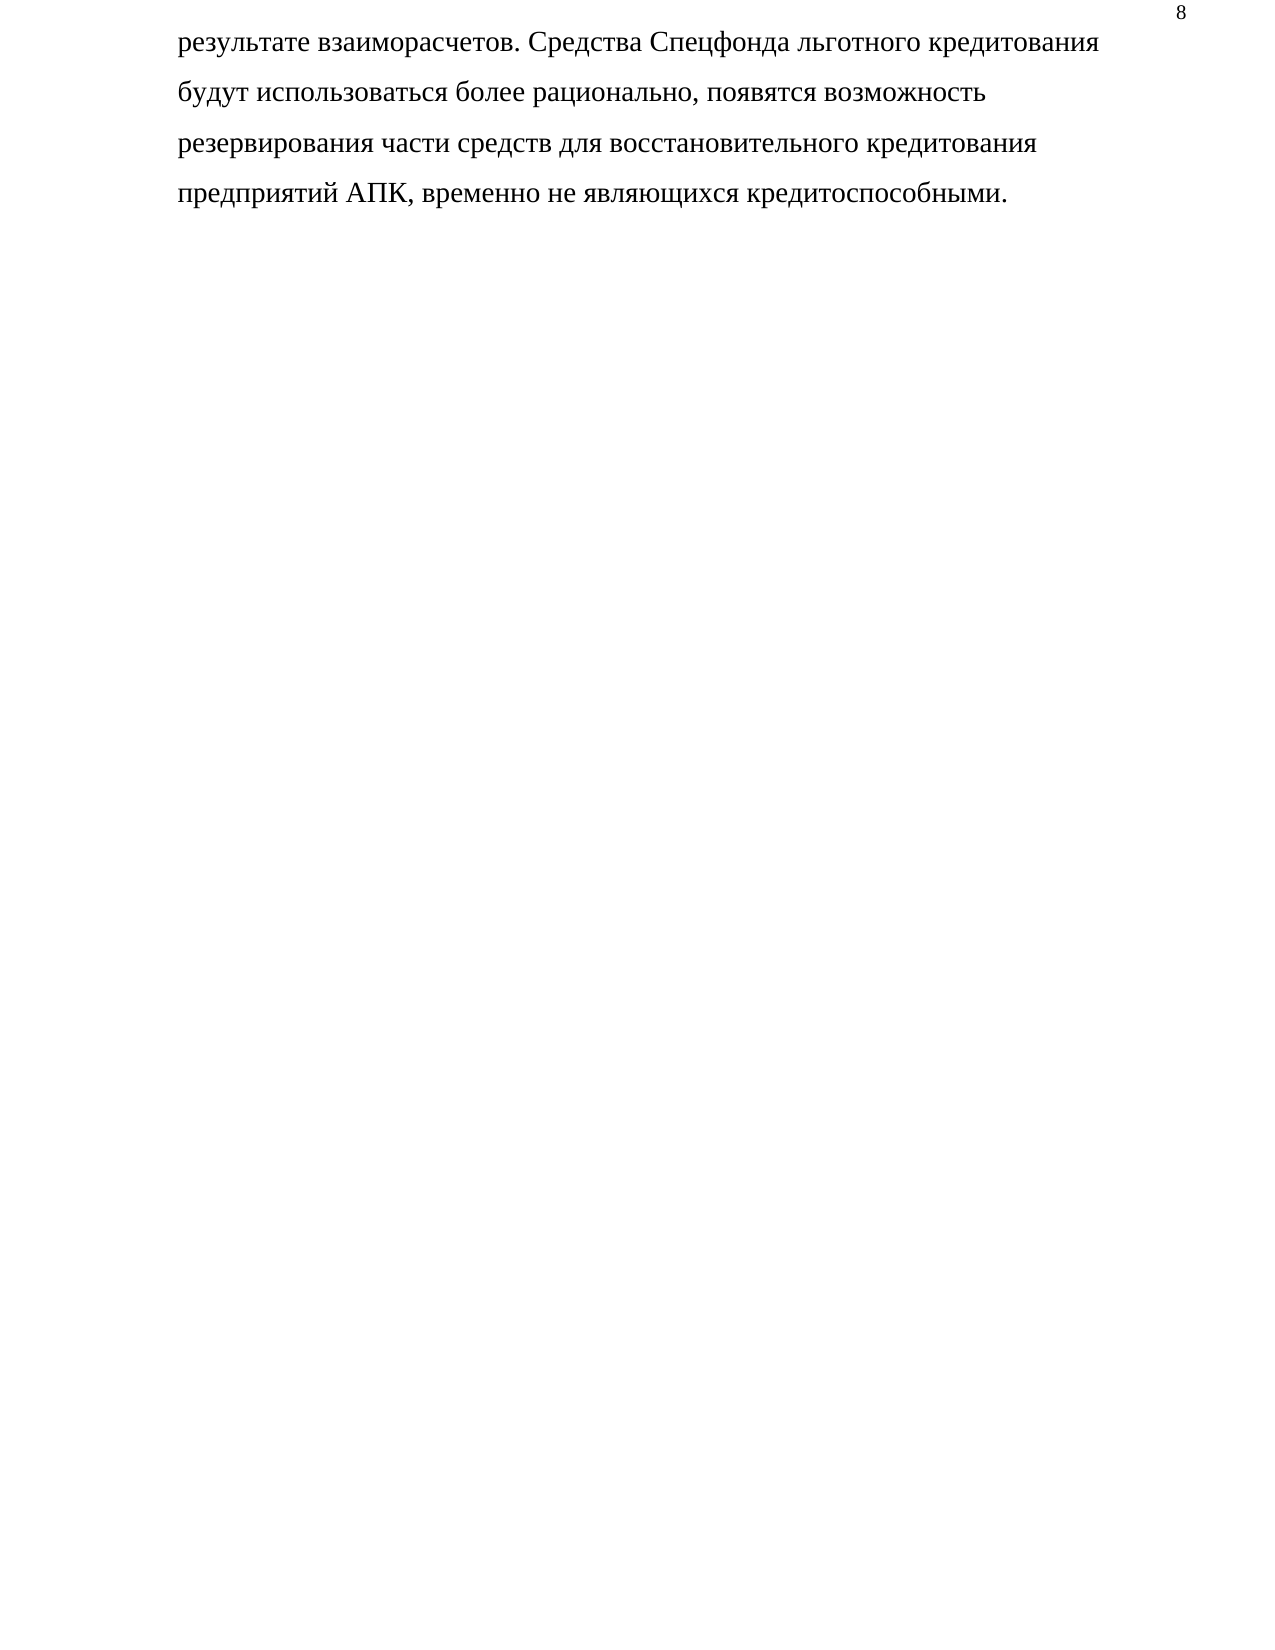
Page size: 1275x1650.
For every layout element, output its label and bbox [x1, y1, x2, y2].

text [177, 24, 1186, 208]
